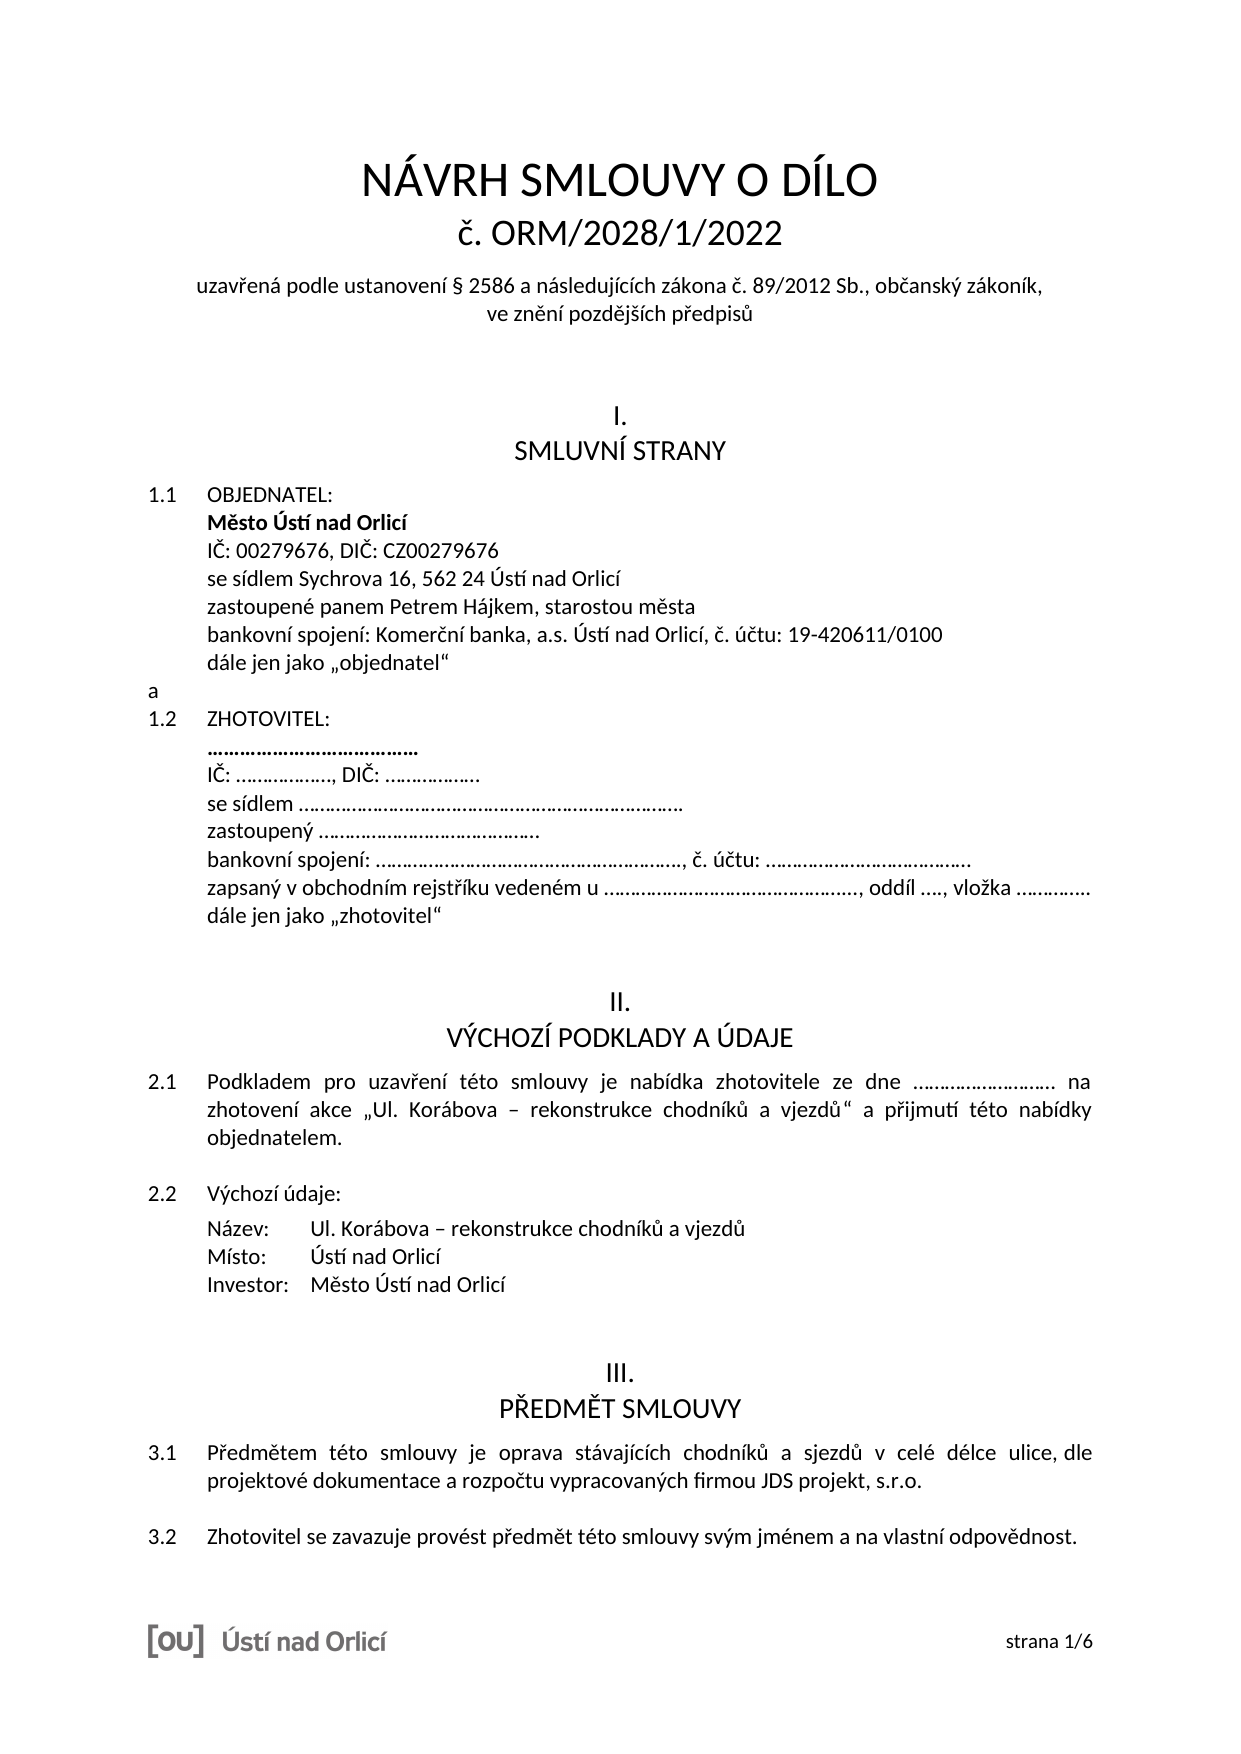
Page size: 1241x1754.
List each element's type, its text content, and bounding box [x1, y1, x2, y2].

text 1.2 ZHOTOVITEL: [148, 704, 1092, 733]
text a [148, 677, 1092, 704]
text bankovní spojení: Komerční banka, a.s. Ústí nad Orlicí, č. účtu: 19-420611/0100 [207, 621, 1092, 648]
text zapsaný v obchodním rejstříku vedeném u ………………………………………..., oddíl …., vložka ………….. [207, 873, 1092, 901]
text I. [148, 397, 1092, 432]
text se sídlem ………………………………………………………………. [207, 789, 1092, 817]
text výchozí podklady a údaje [148, 1019, 1092, 1054]
text dále jen jako „zhotovitel“ [207, 901, 1092, 929]
text Investor: Město Ústí nad Orlicí [207, 1270, 1092, 1298]
text IČ: 00279676, DIČ: CZ00279676 [207, 536, 1092, 564]
text 3.2 Zhotovitel se zavazuje provést předmět této smlouvy svým jménem a na vlastní odpovědnost. [148, 1522, 1092, 1550]
text č. ORM/2028/1/2022 [148, 209, 1092, 254]
text IČ: ………………, DIČ: ……………… [207, 761, 1092, 789]
title NÁVRH SMLOUVY O DÍLO [148, 148, 1092, 209]
text 3.1 Předmětem této smlouvy je oprava stávajících chodníků a sjezdů v celé délce ulice, dle projektové dokumentace a rozpočtu vypracovaných firmou JDS projekt, s.r.o. [148, 1438, 1092, 1494]
text III. [148, 1354, 1092, 1390]
picture [147, 1623, 388, 1659]
text 1.1 OBJEDNATEL: [148, 480, 1092, 508]
text předmět smlouvy [148, 1390, 1092, 1426]
text uzavřená podle ustanovení § následujících zákona č. 89/2012 Sb., občanský zákoník, ve znění pozdějších předpisů [148, 271, 1092, 327]
text II. [148, 983, 1092, 1019]
text ………………………………… [207, 733, 1092, 761]
text Název: Ul. Korábova – rekonstrukce chodníků a vjezdů [207, 1214, 1092, 1242]
text 2.1 Podkladem pro uzavření této smlouvy je nabídka zhotovitele ze dne ……………………… na zhotovení akce „Ul. Korábova – rekonstrukce chodníků a vjezdů“ a přijmutí této nabídky objednatelem. [148, 1067, 1092, 1151]
text bankovní spojení: …………………………………………………., č. účtu: ………………………………… [207, 845, 1092, 873]
text dále jen jako „objednatel“ [207, 648, 1092, 677]
text Smluvní strany [148, 432, 1092, 468]
text Město Ústí nad Orlicí [207, 508, 1092, 536]
text se sídlem Sychrova 16, 562 24 Ústí nad Orlicí [207, 564, 1092, 592]
text zastoupené panem Petrem Hájkem, starostou města [207, 592, 1092, 621]
text zastoupený …………………………………… [207, 817, 1092, 845]
text 2.2 Výchozí údaje: [148, 1179, 1092, 1207]
text Místo: Ústí nad Orlicí [207, 1242, 1092, 1270]
